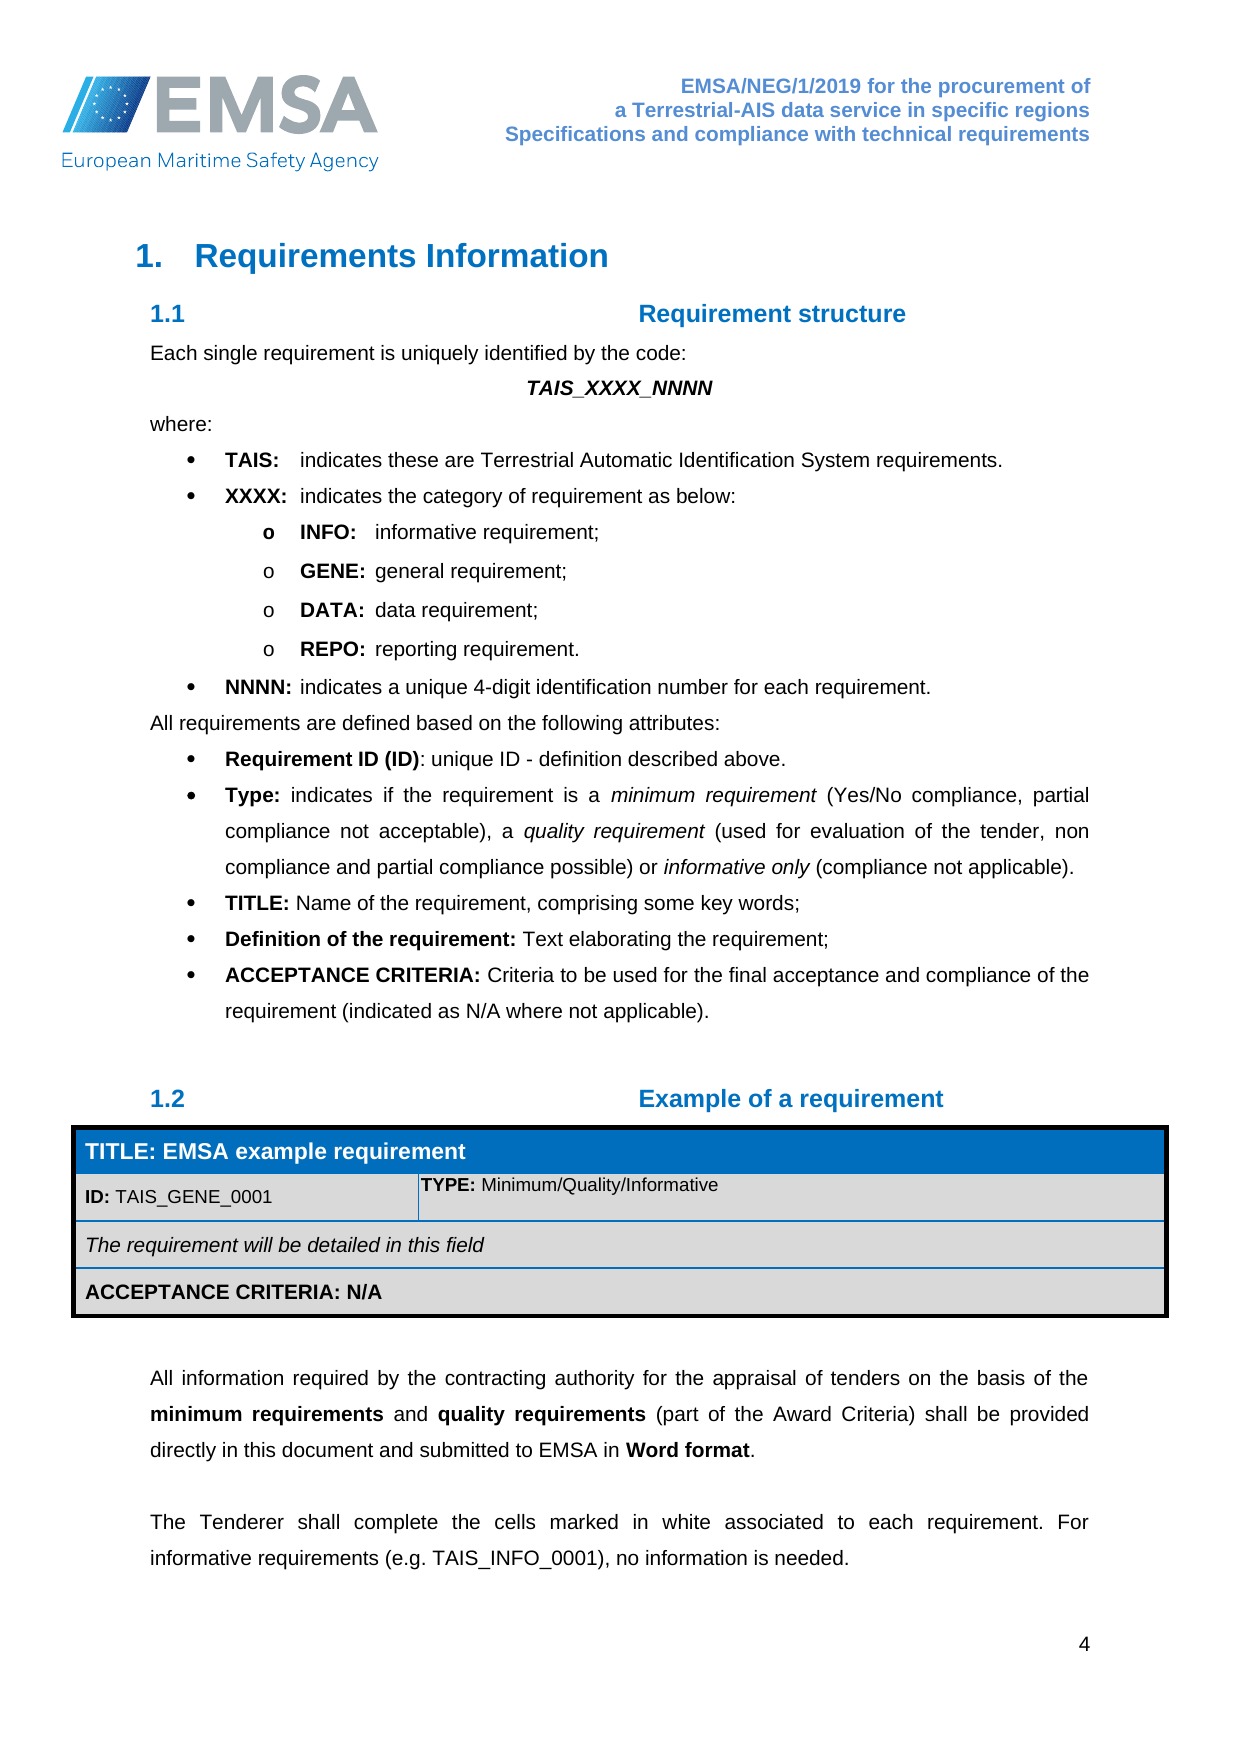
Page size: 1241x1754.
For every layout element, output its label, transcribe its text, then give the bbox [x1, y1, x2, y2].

list XXXX: indicates the category of requirement as below: [187, 484, 1090, 508]
list REPO: reporting requirement. [262, 636, 1090, 662]
subtitle Requirements Information [135, 236, 1090, 274]
table_header TITLE: EMSA example requirement [76, 1130, 1164, 1172]
list ACCEPTANCE CRITERIA: Criteria to be used for the final acceptance and compliance of the requirement (indicated as N/A where not applicable). [187, 963, 1090, 1023]
list Requirement ID (ID): unique ID - definition described above. [187, 747, 1090, 771]
text Each single requirement is uniquely identified by the code: [150, 340, 1090, 364]
list NNNN: indicates a unique 4-digit identification number for each requirement. [187, 675, 1090, 699]
list INFO: informative requirement; [262, 520, 1090, 546]
list Type: indicates if the requirement is a minimum requirement (Yes/No compliance, partial compliance not acceptable), a quality requirement (used for evaluation of the tender, non compliance and partial compliance possible) or informative only (compliance not applicable). [187, 783, 1090, 879]
list TAIS: indicates these are Terrestrial Automatic Identification System requirements. [187, 448, 1090, 472]
text where: [150, 412, 1090, 436]
text All information required by the contracting authority for the appraisal of tenders on the basis of the minimum requirements and quality requirements (part of the Award Criteria) shall be provided directly in this document and submitted to EMSA in Word format. [150, 1366, 1090, 1462]
subtitle Requirement structure [150, 299, 1090, 328]
text The Tenderer shall complete the cells marked in white associated to each requirement. For informative requirements (e.g. TAIS_INFO_0001), no information is needed. [150, 1509, 1090, 1569]
table_cell TYPE: Minimum/Quality/Informative [419, 1174, 1164, 1220]
text All requirements are defined based on the following attributes: [150, 711, 1090, 735]
list GENE: general requirement; [262, 559, 1090, 585]
table_cell The requirement will be detailed in this field [76, 1222, 1164, 1267]
subtitle Example of a requirement [150, 1083, 1090, 1112]
list DATA: data requirement; [262, 598, 1090, 623]
list TITLE: Name of the requirement, comprising some key words; [187, 891, 1090, 915]
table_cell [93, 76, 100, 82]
table_cell ID: TAIS_GENE_0001 [76, 1174, 418, 1220]
list Definition of the requirement: Text elaborating the requirement; [187, 927, 1090, 951]
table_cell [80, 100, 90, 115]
text TAIS_XXXX_NNNN [150, 376, 1090, 400]
table_cell ACCEPTANCE CRITERIA: N/A [76, 1269, 1164, 1314]
